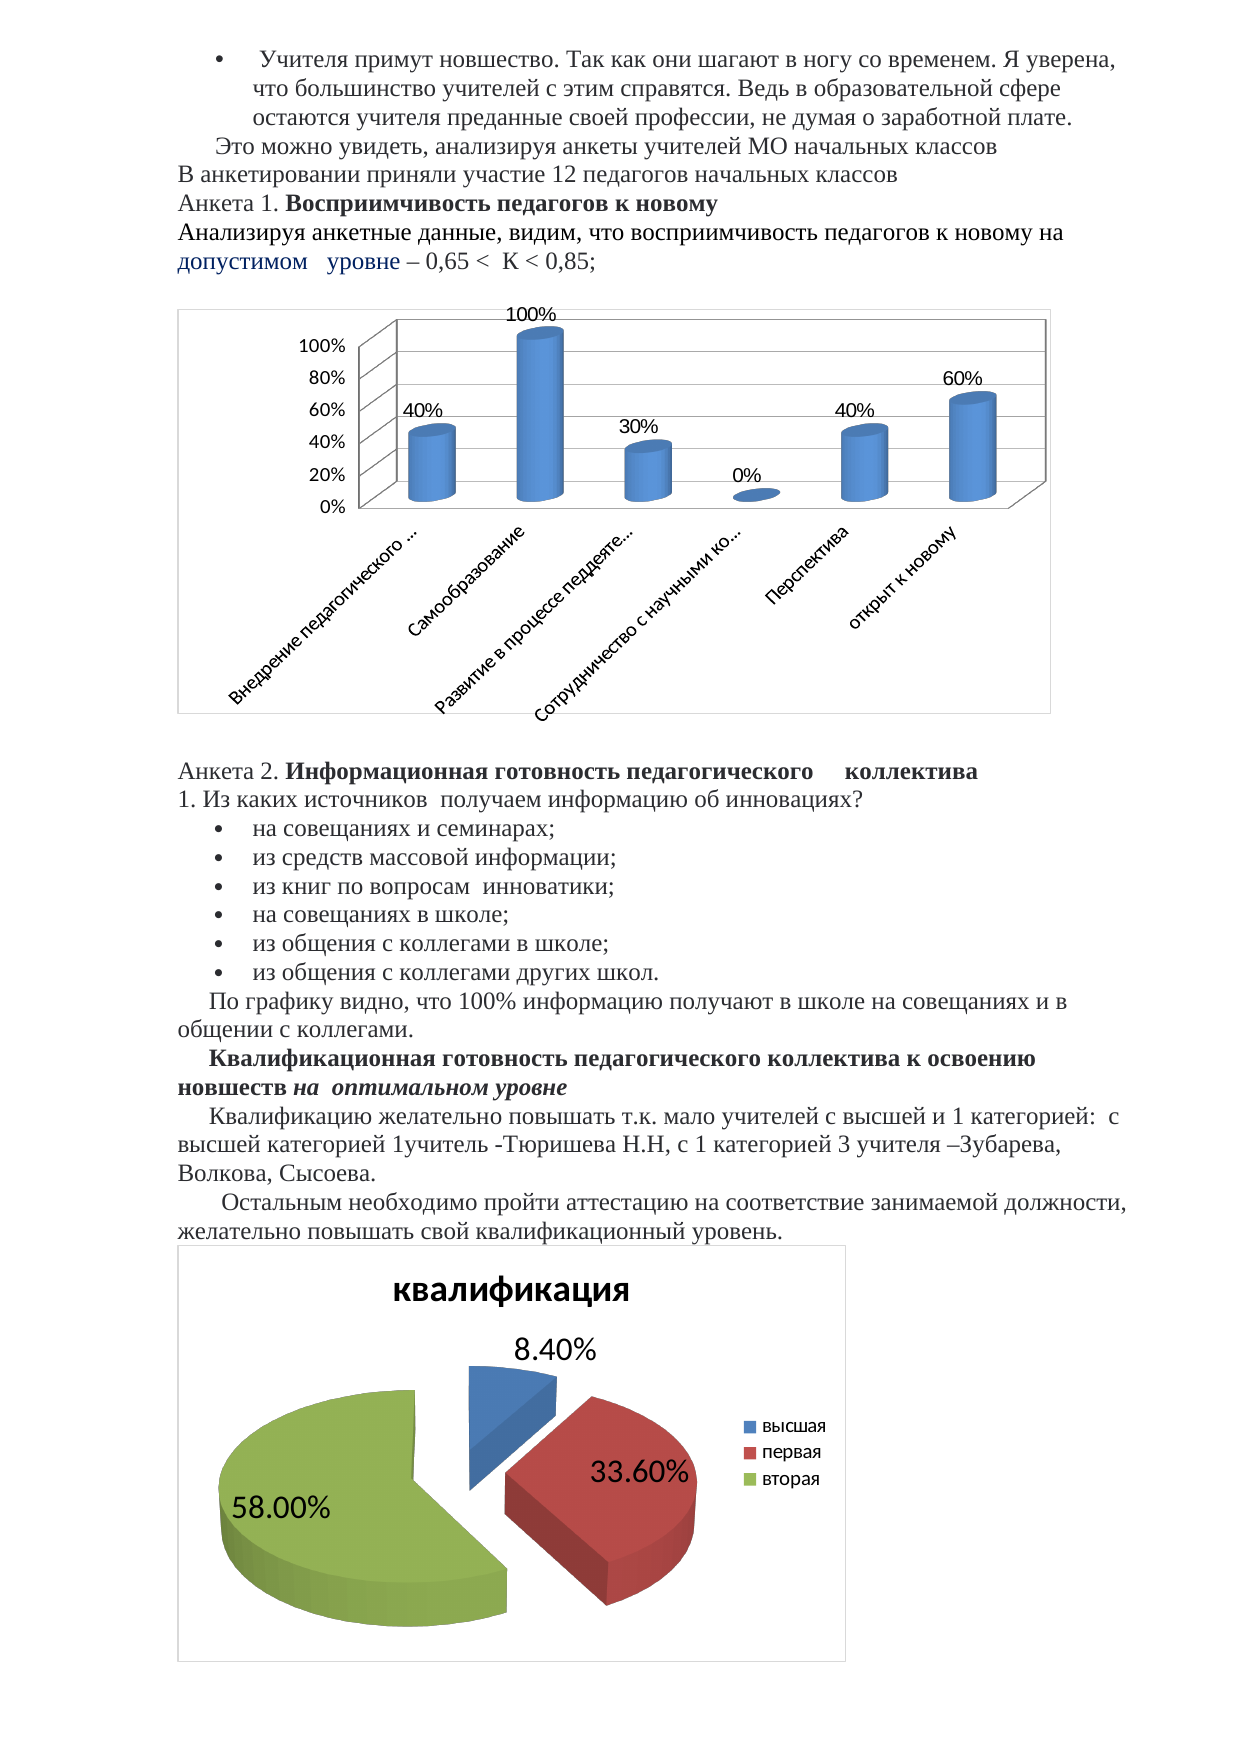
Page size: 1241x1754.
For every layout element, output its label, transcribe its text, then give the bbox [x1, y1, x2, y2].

text Остальным необходимо пройти аттестацию на соответствие занимаемой должности, желательно повышать свой квалификационный уровень. [177, 1187, 1152, 1662]
text Анализируя анкетные данные, видим, что восприимчивость педагогов к новому на допустимом уровне – 0,65 < К < 0,85; [177, 217, 1152, 274]
text Анкета 2. Информационная готовность педагогического коллектива 1. Из каких источников получаем информацию об инновациях? [177, 756, 1152, 813]
list из книг по вопросам инноватики; [215, 871, 1152, 899]
text Анкета 1. Восприимчивость педагогов к новому [177, 188, 1152, 217]
list на совещаниях и семинарах; [215, 813, 1152, 842]
text Квалификационная готовность педагогического коллектива к освоению новшеств на оптимальном уровне [177, 1043, 1152, 1101]
list Учителя примут новшество. Так как они шагают в ногу со временем. Я уверена, что большинство учителей с этим справятся. Ведь в образовательной сфере остаются учителя преданные своей профессии, не думая о заработной плате. [215, 44, 1152, 131]
text Это можно увидеть, анализируя анкеты учителей МО начальных классов [215, 131, 1152, 159]
text По графику видно, что 100% информацию получают в школе на совещаниях и в общении с коллегами. [177, 986, 1152, 1043]
text В анкетировании приняли участие 12 педагогов начальных классов [177, 159, 1152, 188]
text Квалификацию желательно повышать т.к. мало учителей с высшей и 1 категорией: с высшей категорией 1учитель -Тюришева Н.Н, с 1 категорией 3 учителя –Зубарева, Волкова, Сысоева. [177, 1101, 1152, 1187]
list из общения с коллегами других школ. [215, 957, 1152, 986]
list на совещаниях в школе; [215, 899, 1152, 928]
list из общения с коллегами в школе; [215, 928, 1152, 957]
list из средств массовой информации; [215, 842, 1152, 871]
